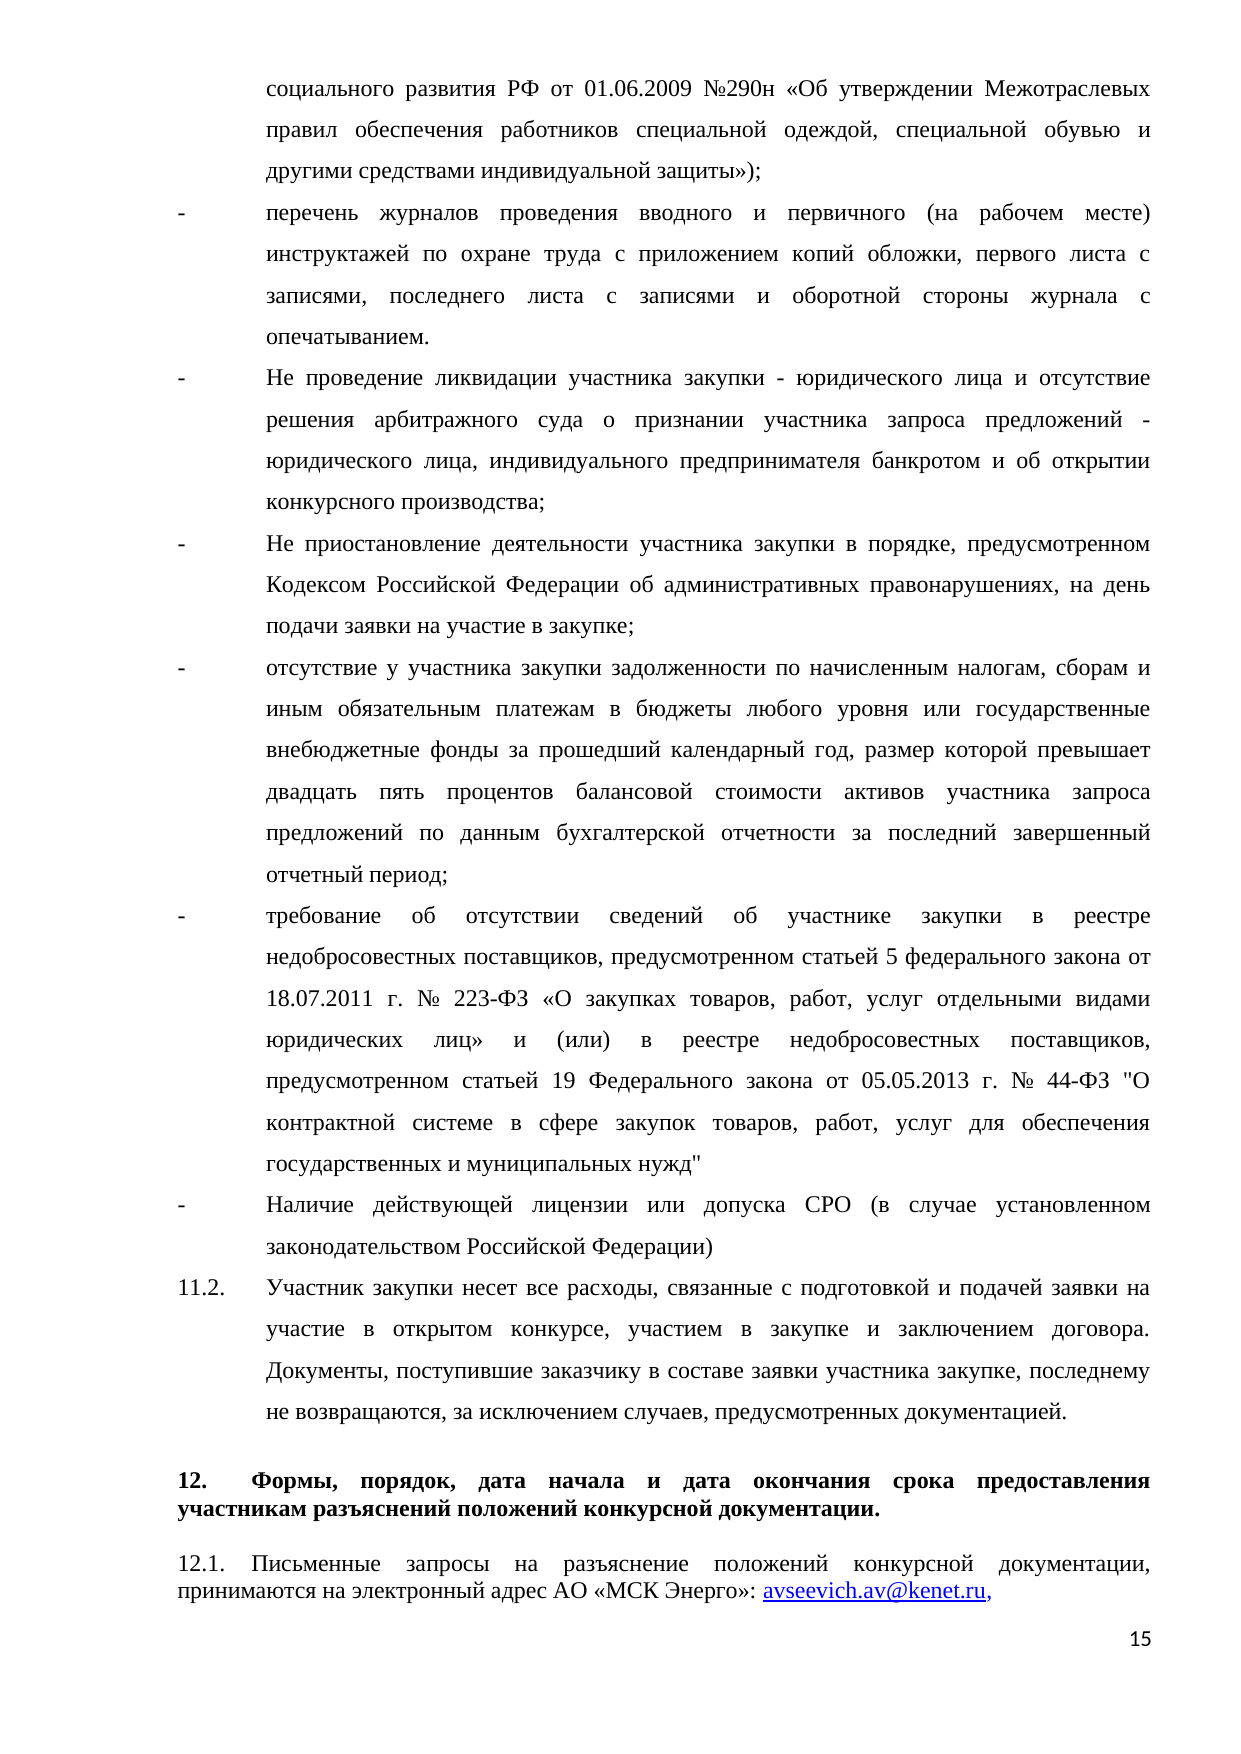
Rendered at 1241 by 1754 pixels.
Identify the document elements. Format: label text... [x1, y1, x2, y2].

list Участник закупки несет все расходы, связанные с подготовкой и подачей заявки на участие в открытом конкурсе, участием в закупке и заключением договора. Документы, поступившие заказчику в составе заявки участника закупке, последнему не возвращаются, за исключением случаев, предусмотренных документацией. [177, 1273, 1152, 1425]
list Не проведение ликвидации участника закупки - юридического лица и отсутствие решения арбитражного суда о признании участника запроса предложений - юридического лица, индивидуального предпринимателя банкротом и об открытии конкурсного производства; [177, 363, 1152, 515]
list Не приостановление деятельности участника закупки в порядке, предусмотренном Кодексом Российской Федерации об административных правонарушениях, на день подачи заявки на участие в закупке; [177, 529, 1152, 639]
list перечень журналов проведения вводного и первичного (на рабочем месте) инструктажей по охране труда с приложением копий обложки, первого листа с записями, последнего листа с записями и оборотной стороны журнала с опечатыванием. [177, 198, 1152, 349]
list требование об отсутствии сведений об участнике закупки в реестре недобросовестных поставщиков, предусмотренном статьей 5 федерального закона от 18.07.2011 г. № 223-ФЗ «О закупках товаров, работ, услуг отдельными видами юридических лиц» и (или) в реестре недобросовестных поставщиков, предусмотренном статьей 19 Федерального закона от 05.05.2013 г. № 44-ФЗ "О контрактной системе в сфере закупок товаров, работ, услуг для обеспечения государственных и муниципальных нужд" [177, 901, 1152, 1177]
list Наличие действующей лицензии или допуска СРО (в случае установленном законодательством Российской Федерации) [177, 1190, 1152, 1259]
list Формы, порядок, дата начала и дата окончания срока предоставления участникам разъяснений положений конкурсной документации. [177, 1466, 1152, 1521]
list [177, 74, 1152, 184]
list отсутствие у участника закупки задолженности по начисленным налогам, сборам и иным обязательным платежам в бюджеты любого уровня или государственные внебюджетные фонды за прошедший календарный год, размер которой превышает двадцать пять процентов балансовой стоимости активов участника запроса предложений по данным бухгалтерской отчетности за последний завершенный отчетный период; [177, 653, 1152, 887]
list Письменные запросы на разъяснение положений конкурсной документации, принимаются на электронный адрес АО «МСК Энерго»: avseevich.av@kenet.ru, [177, 1549, 1152, 1604]
